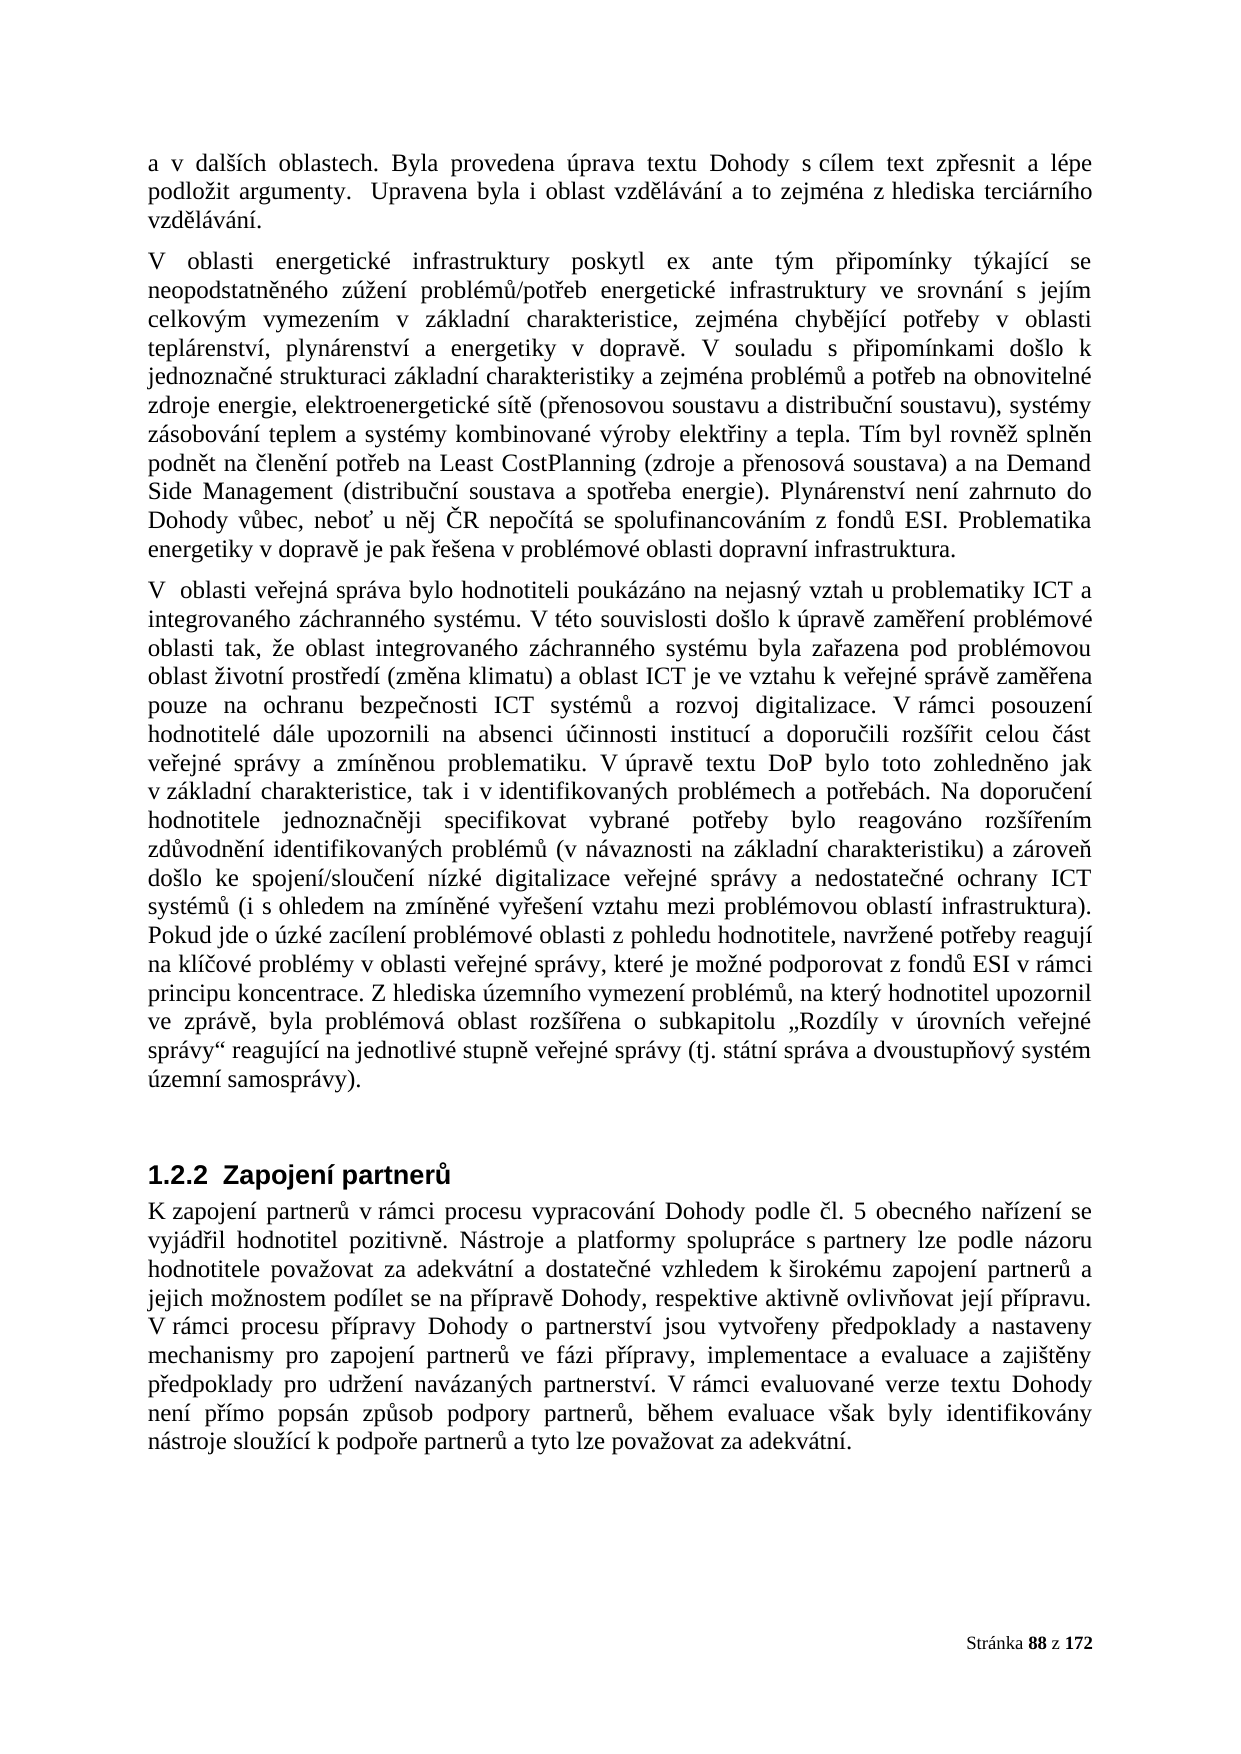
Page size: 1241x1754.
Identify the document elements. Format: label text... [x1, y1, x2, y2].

text V oblasti veřejná správa bylo hodnotiteli poukázáno na nejasný vztah u problematiky ICT a integrovaného záchranného systému. V této souvislosti došlo k úpravě zaměření problémové oblasti tak, že oblast integrovaného záchranného systému byla zařazena pod problémovou oblast životní prostředí (změna klimatu) a oblast ICT je ve vztahu k veřejné správě zaměřena pouze na ochranu bezpečnosti ICT systémů a rozvoj digitalizace. V rámci posouzení hodnotitelé dále upozornili na absenci účinnosti institucí a doporučili rozšířit celou část veřejné správy a zmíněnou problematiku. V úpravě textu DoP bylo toto zohledněno jak v základní charakteristice, tak i v identifikovaných problémech a potřebách. Na doporučení hodnotitele jednoznačněji specifikovat vybrané potřeby bylo reagováno rozšířením zdůvodnění identifikovaných problémů (v návaznosti na základní charakteristiku) a zároveň došlo ke spojení/sloučení nízké digitalizace veřejné správy a nedostatečné ochrany ICT systémů (i s ohledem na zmíněné vyřešení vztahu mezi problémovou oblastí infrastruktura). Pokud jde o úzké zacílení problémové oblasti z pohledu hodnotitele, navržené potřeby reagují na klíčové problémy v oblasti veřejné správy, které je možné podporovat z fondů ESI v rámci principu koncentrace. Z hlediska územního vymezení problémů, na který hodnotitel upozornil ve zprávě, byla problémová oblast rozšířena o subkapitolu „Rozdíly v úrovních veřejné správy“ reagující na jednotlivé stupně veřejné správy (tj. státní správa a dvoustupňový systém územní samosprávy). [148, 575, 1092, 1093]
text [148, 148, 1092, 234]
subtitle Zapojení partnerů [148, 1159, 1092, 1190]
text V oblasti energetické infrastruktury poskytl ex ante tým připomínky týkající se neopodstatněného zúžení problémů/potřeb energetické infrastruktury ve srovnání s jejím celkovým vymezením v základní charakteristice, zejména chybějící potřeby v oblasti teplárenství, plynárenství a energetiky v dopravě. V souladu s připomínkami došlo k jednoznačné strukturaci základní charakteristiky a zejména problémů a potřeb na obnovitelné zdroje energie, elektroenergetické sítě (přenosovou soustavu a distribuční soustavu), systémy zásobování teplem a systémy kombinované výroby elektřiny a tepla. Tím byl rovněž splněn podnět na členění potřeb na Least CostPlanning (zdroje a přenosová soustava) a na Demand Side Management (distribuční soustava a spotřeba energie). Plynárenství není zahrnuto do Dohody vůbec, neboť u něj ČR nepočítá se spolufinancováním z fondů ESI. Problematika energetiky v dopravě je pak řešena v problémové oblasti dopravní infrastruktura. [148, 246, 1092, 563]
text K zapojení partnerů v rámci procesu vypracování Dohody podle čl. 5 obecného nařízení se vyjádřil hodnotitel pozitivně. Nástroje a platformy spolupráce s partnery lze podle názoru hodnotitele považovat za adekvátní a dostatečné vzhledem k širokému zapojení partnerů a jejich možnostem podílet se na přípravě Dohody, respektive aktivně ovlivňovat její přípravu. V rámci procesu přípravy Dohody o partnerství jsou vytvořeny předpoklady a nastaveny mechanismy pro zapojení partnerů ve fázi přípravy, implementace a evaluace a zajištěny předpoklady pro udržení navázaných partnerství. V rámci evaluované verze textu Dohody není přímo popsán způsob podpory partnerů, během evaluace však byly identifikovány nástroje sloužící k podpoře partnerů a tyto lze považovat za adekvátní. [148, 1196, 1092, 1455]
